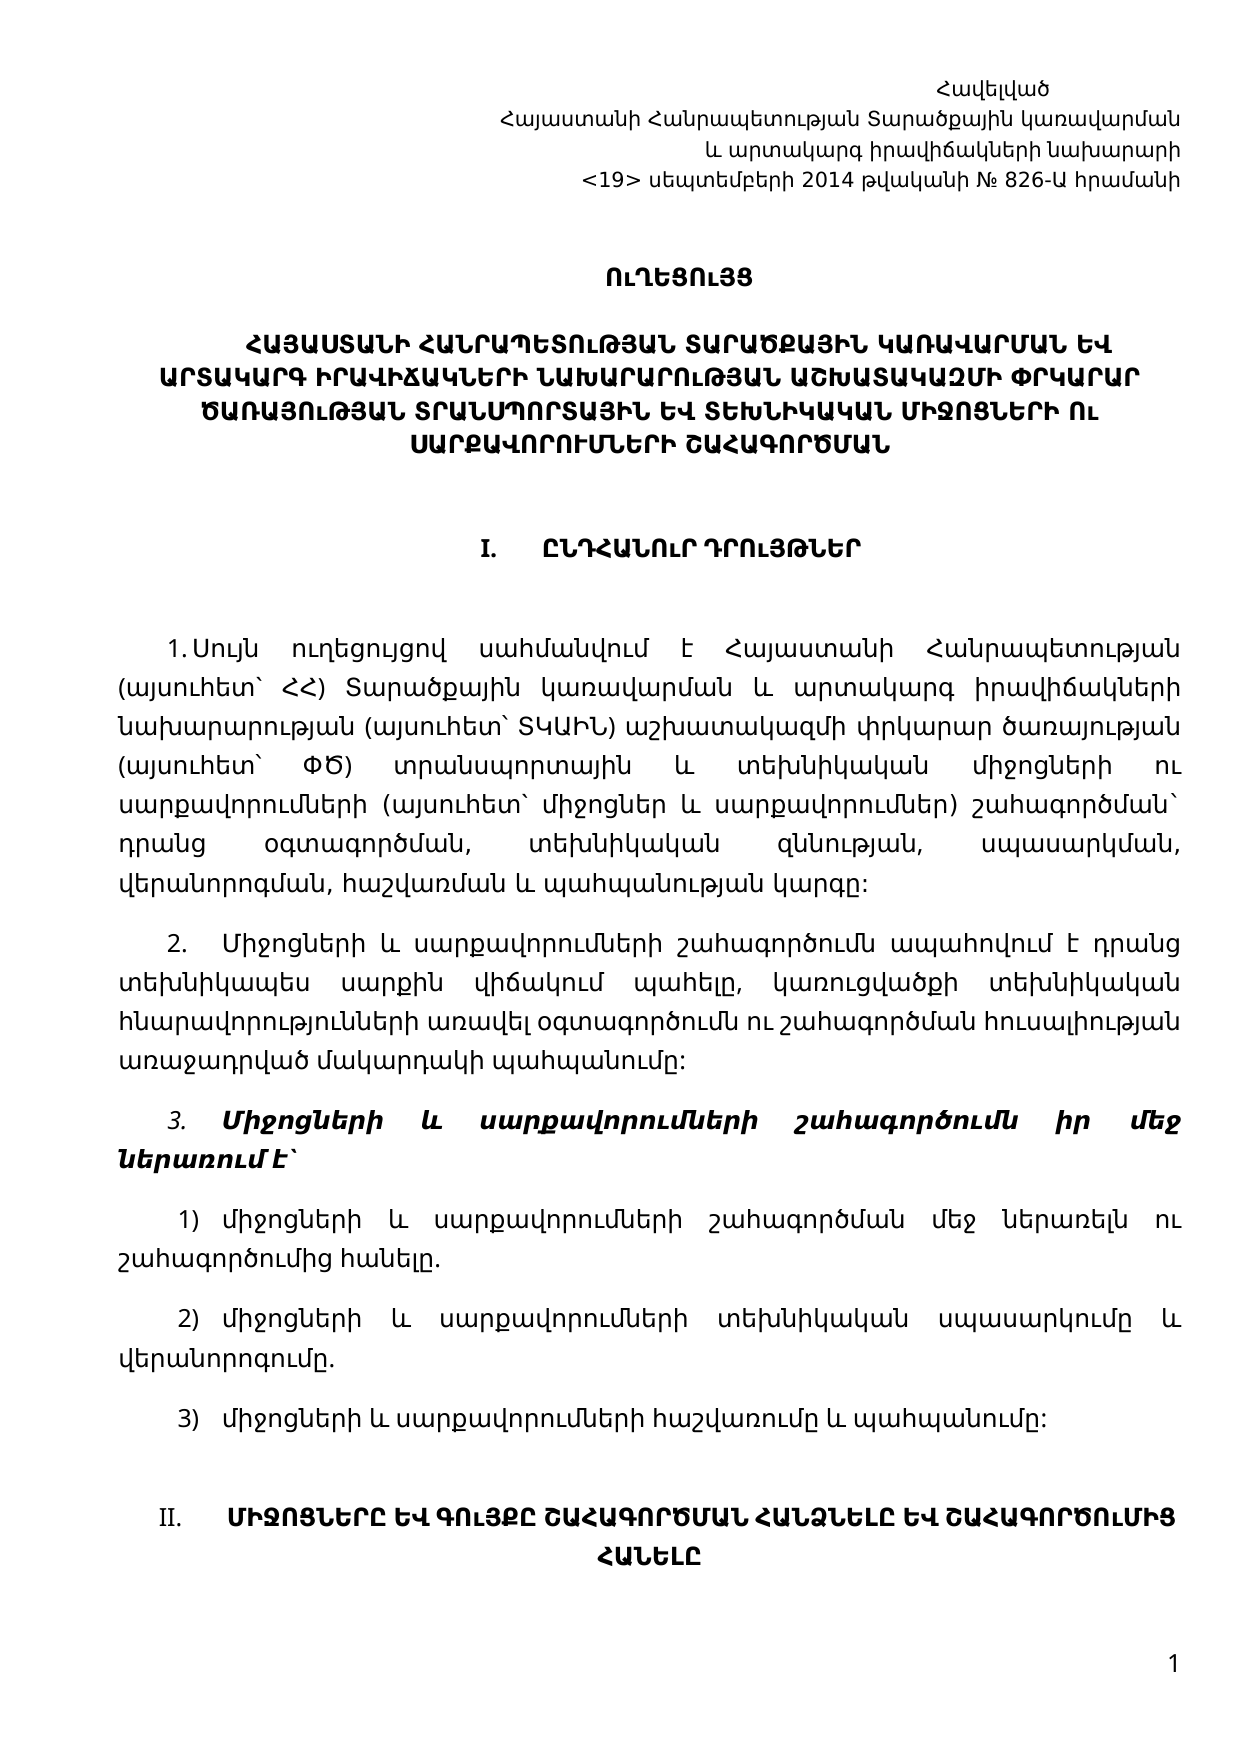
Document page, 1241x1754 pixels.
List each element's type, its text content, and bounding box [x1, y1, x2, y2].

list Սույն ուղեցույցով սահմանվում է Հայաստանի Հանրապետության (այսուհետ` ՀՀ) Տարածքային կառավարման և արտակարգ իրավիճակների նախարարության (այսուհետ՝ ՏԿԱԻՆ) աշխատակազմի փրկարար ծառայության (այսուհետ՝ ՓԾ) տրանսպորտային և տեխնիկական միջոցների ու սարքավորումների (այսուհետ` միջոցներ և սարքավորումներ) շահագործման` դրանց օգտագործման, տեխնիկական զննության, սպասարկման, վերանորոգման, հաշվառման և պահպանության կարգը: [118, 630, 1181, 899]
text և արտակարգ իրավիճակների նախարարի [118, 135, 1181, 164]
list միջոցների և սարքավորումների տեխնիկական սպասարկումը և վերանորոգումը. [118, 1301, 1181, 1374]
list միջոցների և սարքավորումների հաշվառումը և պահպանումը: [118, 1400, 1181, 1434]
text <19> սեպտեմբերի 2014 թվականի № 826-Ա հրամանի [118, 168, 1181, 192]
list միջոցների և սարքավորումների շահագործման մեջ ներառելն ու շահագործումից հանելը. [118, 1202, 1181, 1275]
text ՀԱՅԱՍՏԱՆԻ ՀԱՆՐԱՊԵՏՈւԹՅԱՆ ՏԱՐԱԾՔԱՅԻՆ ԿԱՌԱՎԱՐՄԱՆ ԵՎ ԱՐՏԱԿԱՐԳ ԻՐԱՎԻՃԱԿՆԵՐԻ ՆԱԽԱՐԱՐՈւԹՅԱՆ ԱՇԽԱՏԱԿԱԶՄԻ ՓՐԿԱՐԱՐ ԾԱՌԱՅՈւԹՅԱՆ ՏՐԱՆՍՊՈՐՏԱՅԻՆ ԵՎ ՏԵԽՆԻԿԱԿԱՆ ՄԻՋՈՑՆԵՐԻ Ու ՍԱՐՔԱՎՈՐՈՒՄՆԵՐԻ ՇԱՀԱԳՈՐԾՄԱՆ [118, 330, 1181, 459]
list Միջոցների և սարքավորումների շահագործումն ապահովում է դրանց տեխնիկապես սարքին վիճակում պահելը, կառուցվածքի տեխնիկական հնարավորությունների առավել օգտագործումն ու շահագործման հուսալիության առաջադրված մակարդակի պահպանումը: [118, 925, 1181, 1077]
text Հավելված [118, 74, 1181, 102]
text Հայաստանի Հանրապետության Տարածքային կառավարման [118, 107, 1181, 132]
list Միջոցների և սարքավորումների շահագործումն իր մեջ ներառում է` [118, 1103, 1181, 1176]
text ՈւՂԵՑՈւՅՑ [118, 263, 1181, 292]
list ՄԻՋՈՑՆԵՐԸ ԵՎ ԳՈւՅՔԸ ՇԱՀԱԳՈՐԾՄԱՆ ՀԱՆՁՆԵԼԸ ԵՎ ՇԱՀԱԳՈՐԾՈւՄԻՑ ՀԱՆԵԼԸ [118, 1499, 1181, 1573]
list ԸՆԴՀԱՆՈւՐ ԴՐՈւՅԹՆԵՐ [118, 531, 1181, 565]
